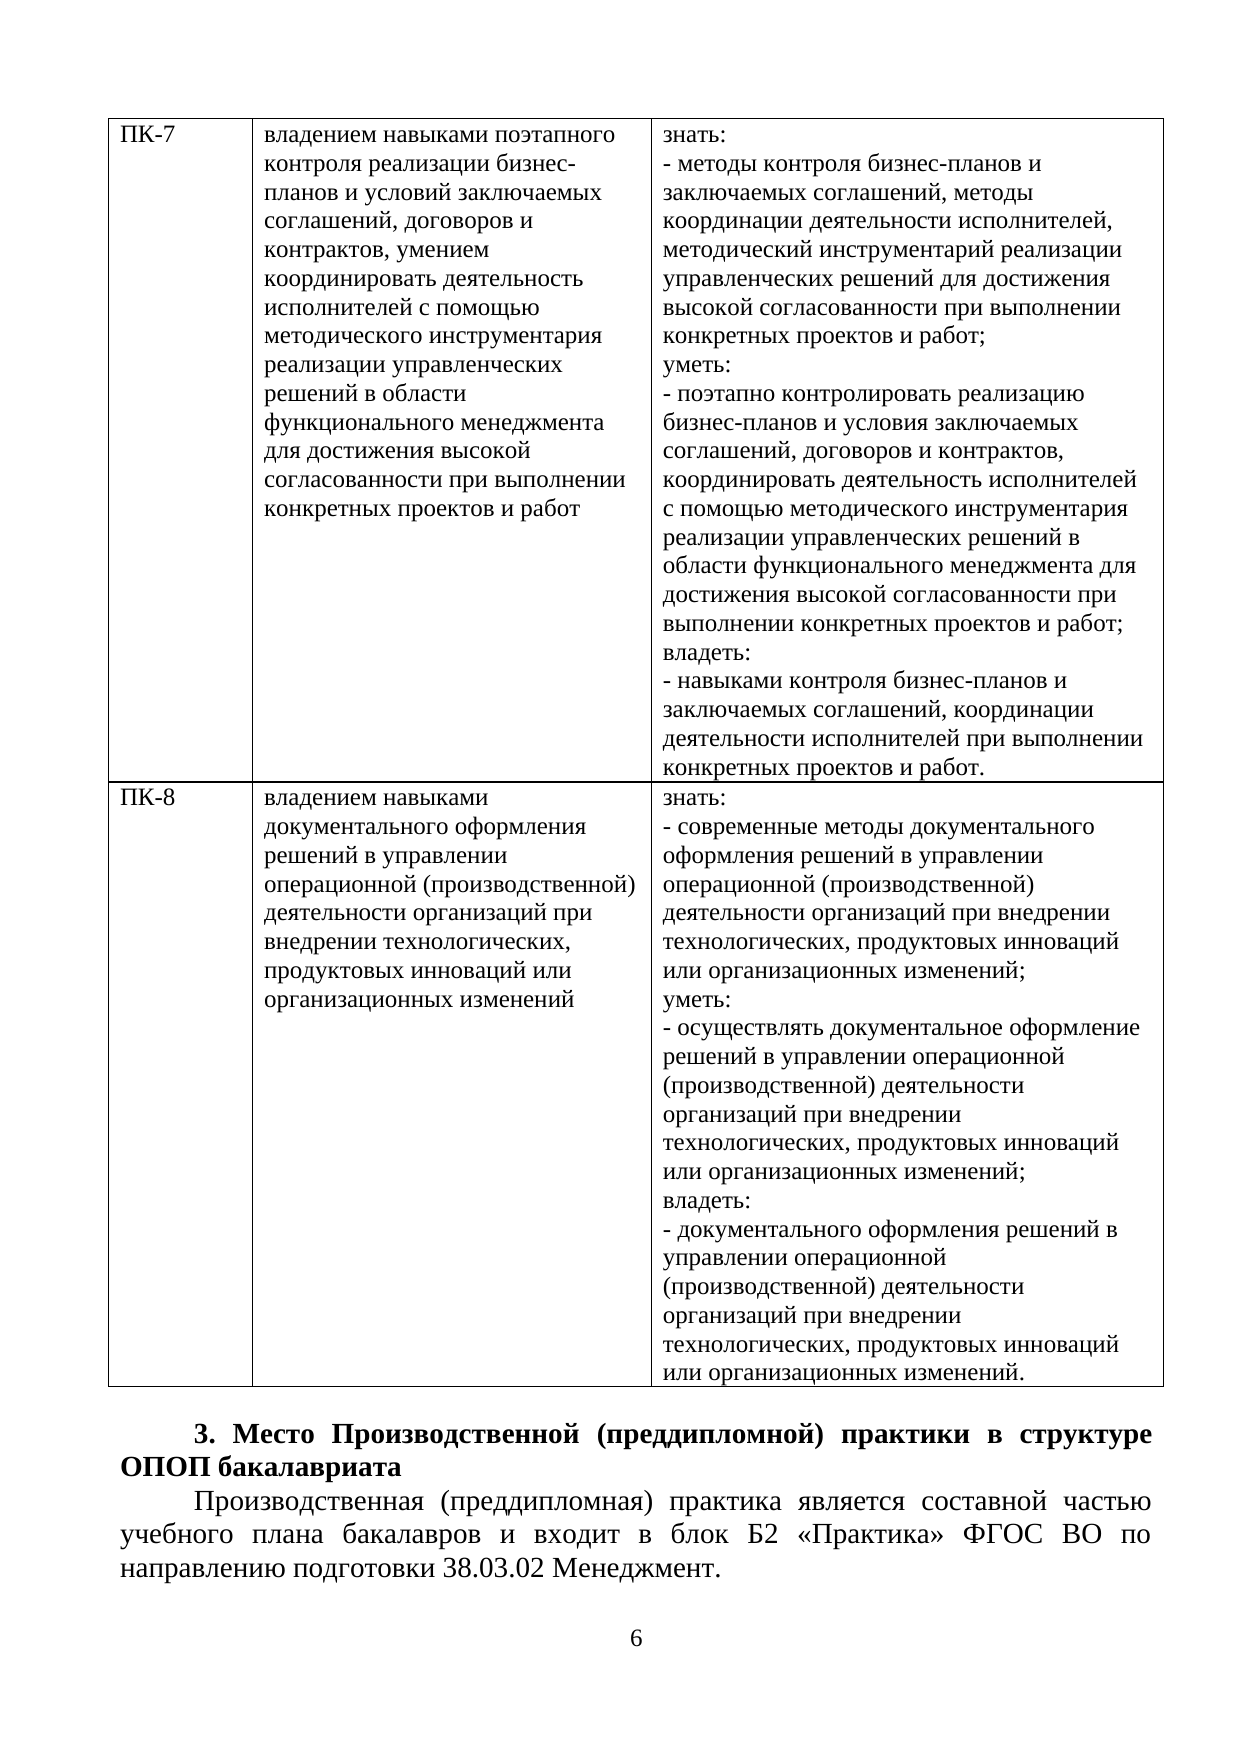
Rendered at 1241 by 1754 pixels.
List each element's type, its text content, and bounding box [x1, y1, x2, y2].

text Производственная (преддипломная) практика является составной частью учебного плана бакалавров и входит в блок Б2 «Практика» ФГОС ВО по направлению подготовки 38.03.02 Менеджмент. [120, 1483, 1152, 1584]
table_cell знать: - современные методы документального оформления решений в управлении операционной (производственной) деятельности организаций при внедрении технологических, продуктовых инноваций или организационных изменений; уметь: - осуществлять документальное оформление решений в управлении операционной (производственной) деятельности организаций при внедрении технологических, продуктовых инноваций или организационных изменений; владеть: - документального оформления решений в управлении операционной (производственной) деятельности организаций при внедрении технологических, продуктовых инноваций или организационных изменений. [652, 783, 1163, 1386]
table_cell владением навыками документального оформления решений в управлении операционной (производственной) деятельности организаций при внедрении технологических, продуктовых инноваций или организационных изменений [253, 783, 651, 1386]
table_cell владением навыками поэтапного контроля реализации бизнес-планов и условий заключаемых соглашений, договоров и контрактов, умением координировать деятельность исполнителей с помощью методического инструментария реализации управленческих решений в области функционального менеджмента для достижения высокой согласованности при выполнении конкретных проектов и работ [253, 119, 651, 781]
table_cell ПК-7 [109, 119, 252, 781]
table_cell ПК-8 [109, 783, 252, 1386]
text 3. Место Производственной (преддипломной) практики в структуре ОПОП бакалавриата [120, 1416, 1152, 1483]
table_cell знать: - методы контроля бизнес-планов и заключаемых соглашений, методы координации деятельности исполнителей, методический инструментарий реализации управленческих решений для достижения высокой согласованности при выполнении конкретных проектов и работ; уметь: - поэтапно контролировать реализацию бизнес-планов и условия заключаемых соглашений, договоров и контрактов, координировать деятельность исполнителей с помощью методического инструментария реализации управленческих решений в области функционального менеджмента для достижения высокой согласованности при выполнении конкретных проектов и работ; владеть: - навыками контроля бизнес-планов и заключаемых соглашений, координации деятельности исполнителей при выполнении конкретных проектов и работ. [652, 119, 1163, 781]
